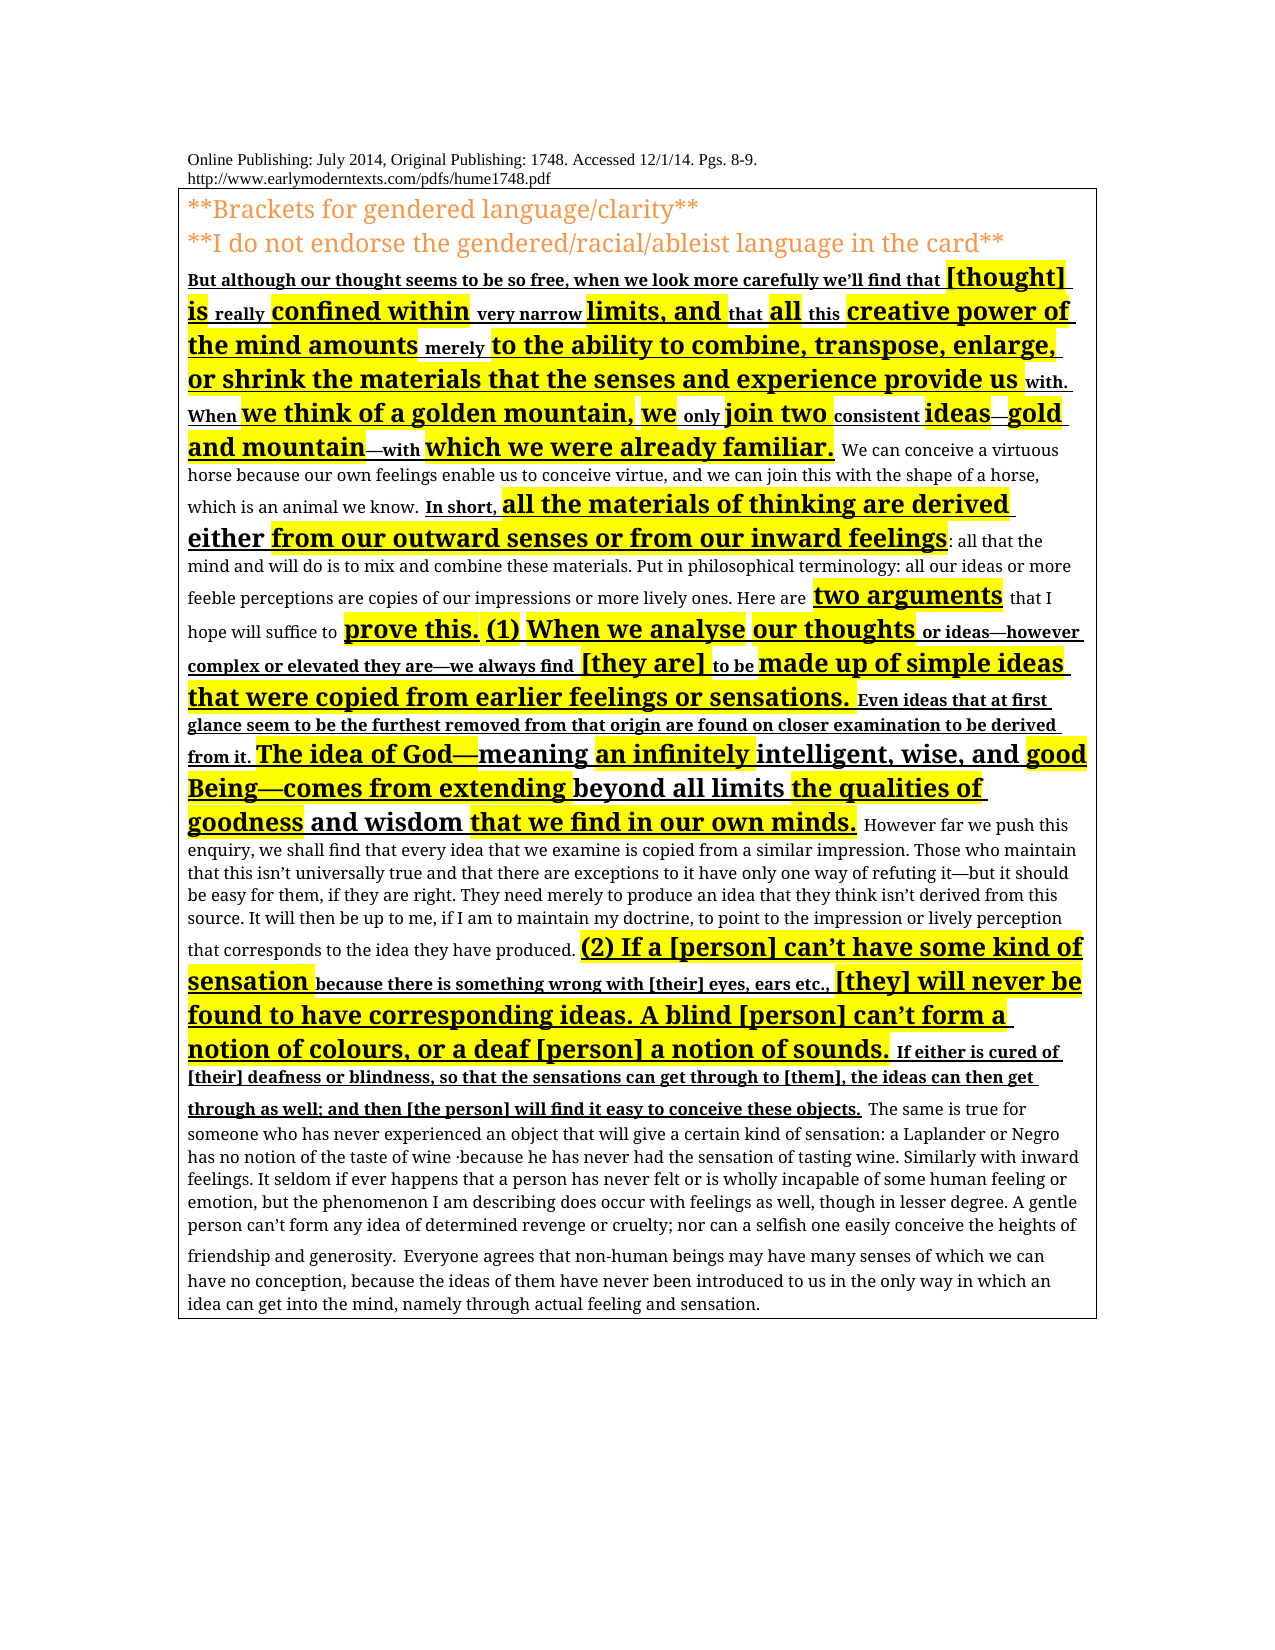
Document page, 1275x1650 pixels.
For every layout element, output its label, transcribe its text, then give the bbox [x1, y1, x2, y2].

text **Brackets for gendered language/clarity** [179, 189, 1096, 226]
text **I do not endorse the gendered/racial/ableist language in the card** [187, 226, 1087, 256]
text But although our thought seems to be so free, when we look more carefully we’ll find that [thought] is really confined within very narrow limits, and that all this creative power of the mind amounts merely to the ability to combine, transpose, enlarge, or shrink the materials that the senses and experience provide us with. When we think of a golden mountain, we only join two consistent ideas—gold and mountain—with which we were already familiar. We can conceive a virtuous horse because our own feelings enable us to conceive virtue, and we can join this with the shape of a horse, which is an animal we know. In short, all the materials of thinking are derived either from our outward senses or from our inward feelings: all that the mind and will do is to mix and combine these materials. Put in philosophical terminology: all our ideas or more feeble perceptions are copies of our impressions or more lively ones. Here are two arguments that I hope will suffice to prove this. (1) When we analyse our thoughts or ideas—however complex or elevated they are—we always find [they are] to be made up of simple ideas that were copied from earlier feelings or sensations. Even ideas that at first glance seem to be the furthest removed from that origin are found on closer examination to be derived from it. The idea of God—meaning an infinitely intelligent, wise, and good Being—comes from extending beyond all limits the qualities of goodness and wisdom that we find in our own minds. However far we push this enquiry, we shall find that every idea that we examine is copied from a similar impression. Those who maintain that this isn’t universally true and that there are exceptions to it have only one way of refuting it—but it should be easy for them, if they are right. They need merely to produce an idea that they think isn’t derived from this source. It will then be up to me, if I am to maintain my doctrine, to point to the impression or lively perception that corresponds to the idea they have produced. (2) If a [person] can’t have some kind of sensation because there is something wrong with [their] eyes, ears etc., [they] will never be found to have corresponding ideas. A blind [person] can’t form a notion of colours, or a deaf [person] a notion of sounds. If either is cured of [their] deafness or blindness, so that the sensations can get through to [them], the ideas can then get through as well; and then [the person] will find it easy to conceive these objects. The same is true for someone who has never experienced an object that will give a certain kind of sensation: a Laplander or Negro has no notion of the taste of wine ·because he has never had the sensation of tasting wine. Similarly with inward feelings. It seldom if ever happens that a person has never felt or is wholly incapable of some human feeling or emotion, but the phenomenon I am describing does occur with feelings as well, though in lesser degree. A gentle person can’t form any idea of determined revenge or cruelty; nor can a selfish one easily conceive the heights of friendship and generosity. Everyone agrees that non-human beings may have many senses of which we can have no conception, because the ideas of them have never been introduced to us in the only way in which an idea can get into the mind, namely through actual feeling and sensation. [179, 256, 1096, 1318]
